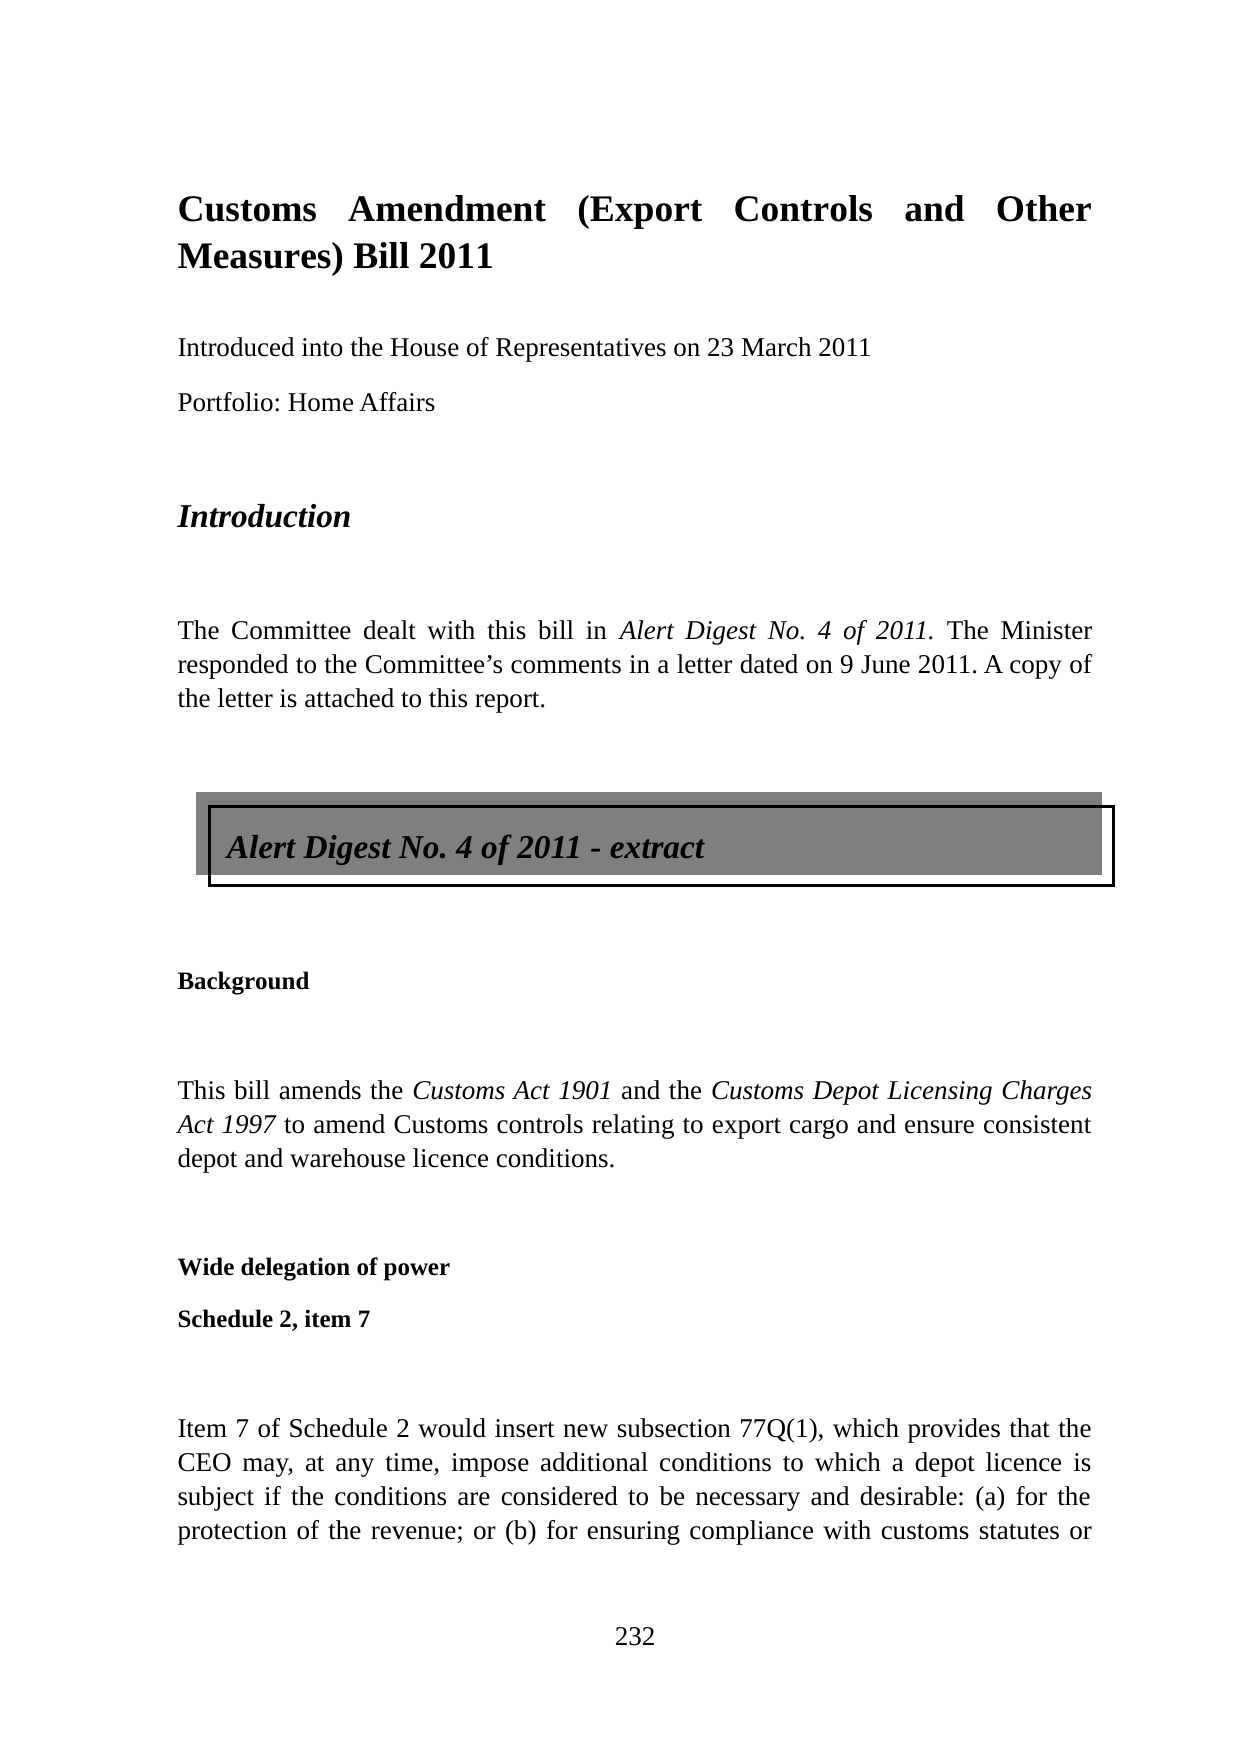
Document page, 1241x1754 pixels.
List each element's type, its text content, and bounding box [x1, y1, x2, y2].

text The Committee dealt with this bill in Alert Digest No. 4 of 2011. The Minister responded to the Committee’s comments in a letter dated on 9 June 2011. A copy of the letter is attached to this report. [177, 614, 1092, 713]
text Introduction [177, 496, 1092, 534]
text Wide delegation of power [177, 1252, 1092, 1281]
text Introduced into the House of Representatives on 23 March 2011 [177, 331, 1092, 362]
text Customs Amendment (Export Controls and Other Measures) Bill 2011 [177, 186, 1092, 277]
text Portfolio: Home Affairs [177, 386, 1092, 417]
text Background [177, 966, 1092, 995]
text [177, 1412, 1092, 1546]
text Schedule 2, item 7 [177, 1304, 1092, 1333]
text This bill amends the Customs Act 1901 and the Customs Depot Licensing Charges Act 1997 to amend Customs controls relating to export cargo and ensure consistent depot and warehouse licence conditions. [177, 1074, 1092, 1173]
